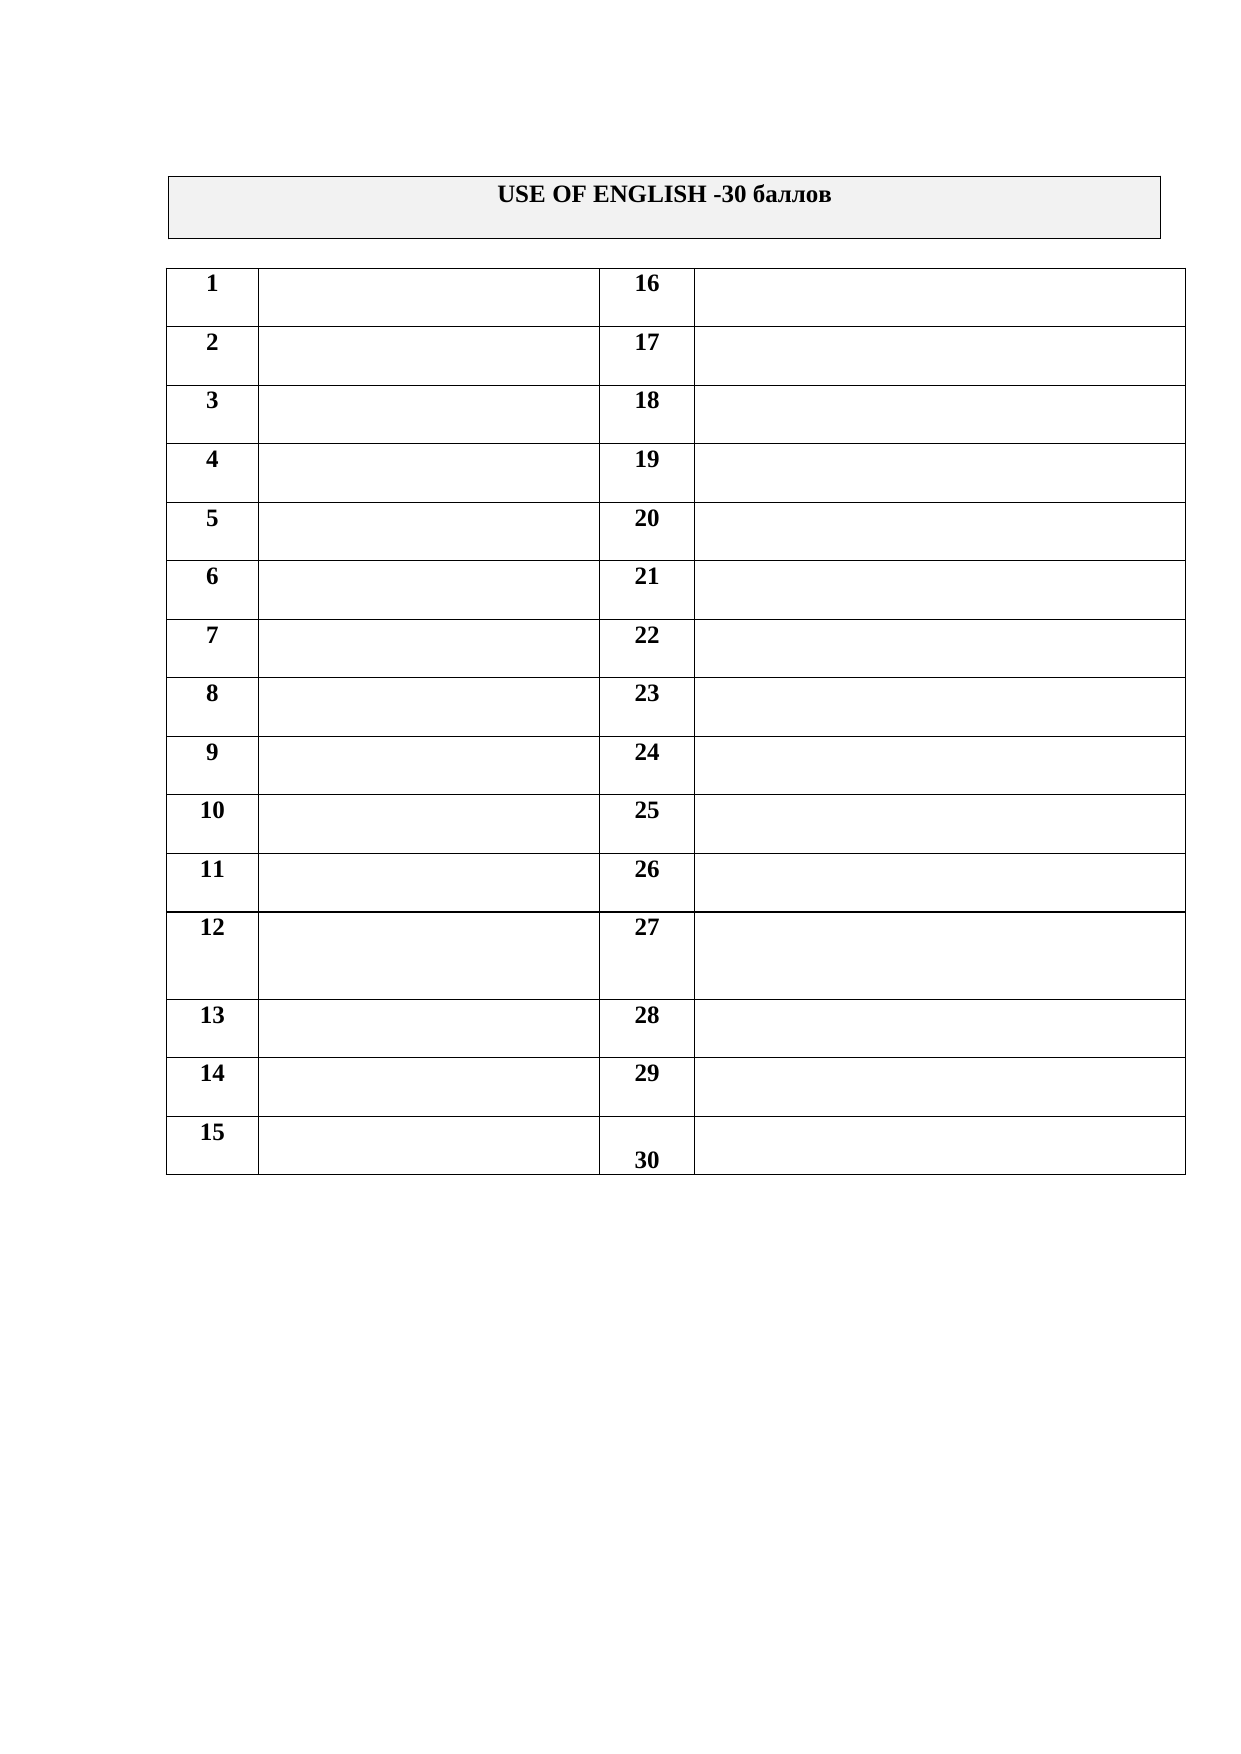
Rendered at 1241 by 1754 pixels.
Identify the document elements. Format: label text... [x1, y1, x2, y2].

table_cell 30 [600, 1117, 694, 1174]
table_cell [259, 1000, 599, 1057]
table_cell [259, 737, 599, 794]
table_cell 15 [167, 1117, 258, 1174]
table_cell [259, 678, 599, 736]
table_header 1 [167, 269, 258, 326]
table_cell 11 [167, 854, 258, 911]
table_cell 26 [600, 854, 694, 911]
table_cell 18 [600, 386, 694, 443]
table_cell 13 [167, 1000, 258, 1057]
table_cell [695, 854, 1185, 911]
table_cell [695, 1117, 1185, 1174]
table_cell 28 [600, 1000, 694, 1057]
table_cell [259, 386, 599, 443]
table_cell [259, 620, 599, 677]
table_cell [259, 913, 599, 999]
table_cell [695, 561, 1185, 619]
table_header [259, 269, 599, 326]
text USE OF ENGLISH -30 баллов [169, 177, 1160, 204]
table_cell [259, 327, 599, 384]
table_cell 9 [167, 737, 258, 794]
table_cell 29 [600, 1058, 694, 1116]
table_cell 7 [167, 620, 258, 677]
table_cell [695, 1000, 1185, 1057]
table_cell [695, 678, 1185, 736]
table_cell [695, 620, 1185, 677]
table_cell [695, 444, 1185, 502]
table_cell 21 [600, 561, 694, 619]
table_cell 27 [600, 913, 694, 999]
table_cell 2 [167, 327, 258, 384]
table_cell 19 [600, 444, 694, 502]
table_cell [259, 503, 599, 560]
table_cell [259, 444, 599, 502]
table_cell 5 [167, 503, 258, 560]
table_cell 22 [600, 620, 694, 677]
table_cell [695, 795, 1185, 853]
table_cell 14 [167, 1058, 258, 1116]
table_header [695, 269, 1185, 326]
table_cell 4 [167, 444, 258, 502]
table_cell 17 [600, 327, 694, 384]
table_cell [695, 737, 1185, 794]
table_cell 3 [167, 386, 258, 443]
table_cell 23 [600, 678, 694, 736]
table_cell [259, 1058, 599, 1116]
table_cell [695, 503, 1185, 560]
table_cell [695, 327, 1185, 384]
table_header 16 [600, 269, 694, 326]
table_cell 6 [167, 561, 258, 619]
table_cell [259, 854, 599, 911]
table_cell [259, 1117, 599, 1174]
table_cell [695, 913, 1185, 999]
table_cell 24 [600, 737, 694, 794]
table_cell [695, 386, 1185, 443]
table_cell 25 [600, 795, 694, 853]
table_cell 8 [167, 678, 258, 736]
table_cell 10 [167, 795, 258, 853]
table_cell 20 [600, 503, 694, 560]
table_cell [695, 1058, 1185, 1116]
table_cell [259, 561, 599, 619]
table_cell 12 [167, 913, 258, 999]
table_cell [259, 795, 599, 853]
